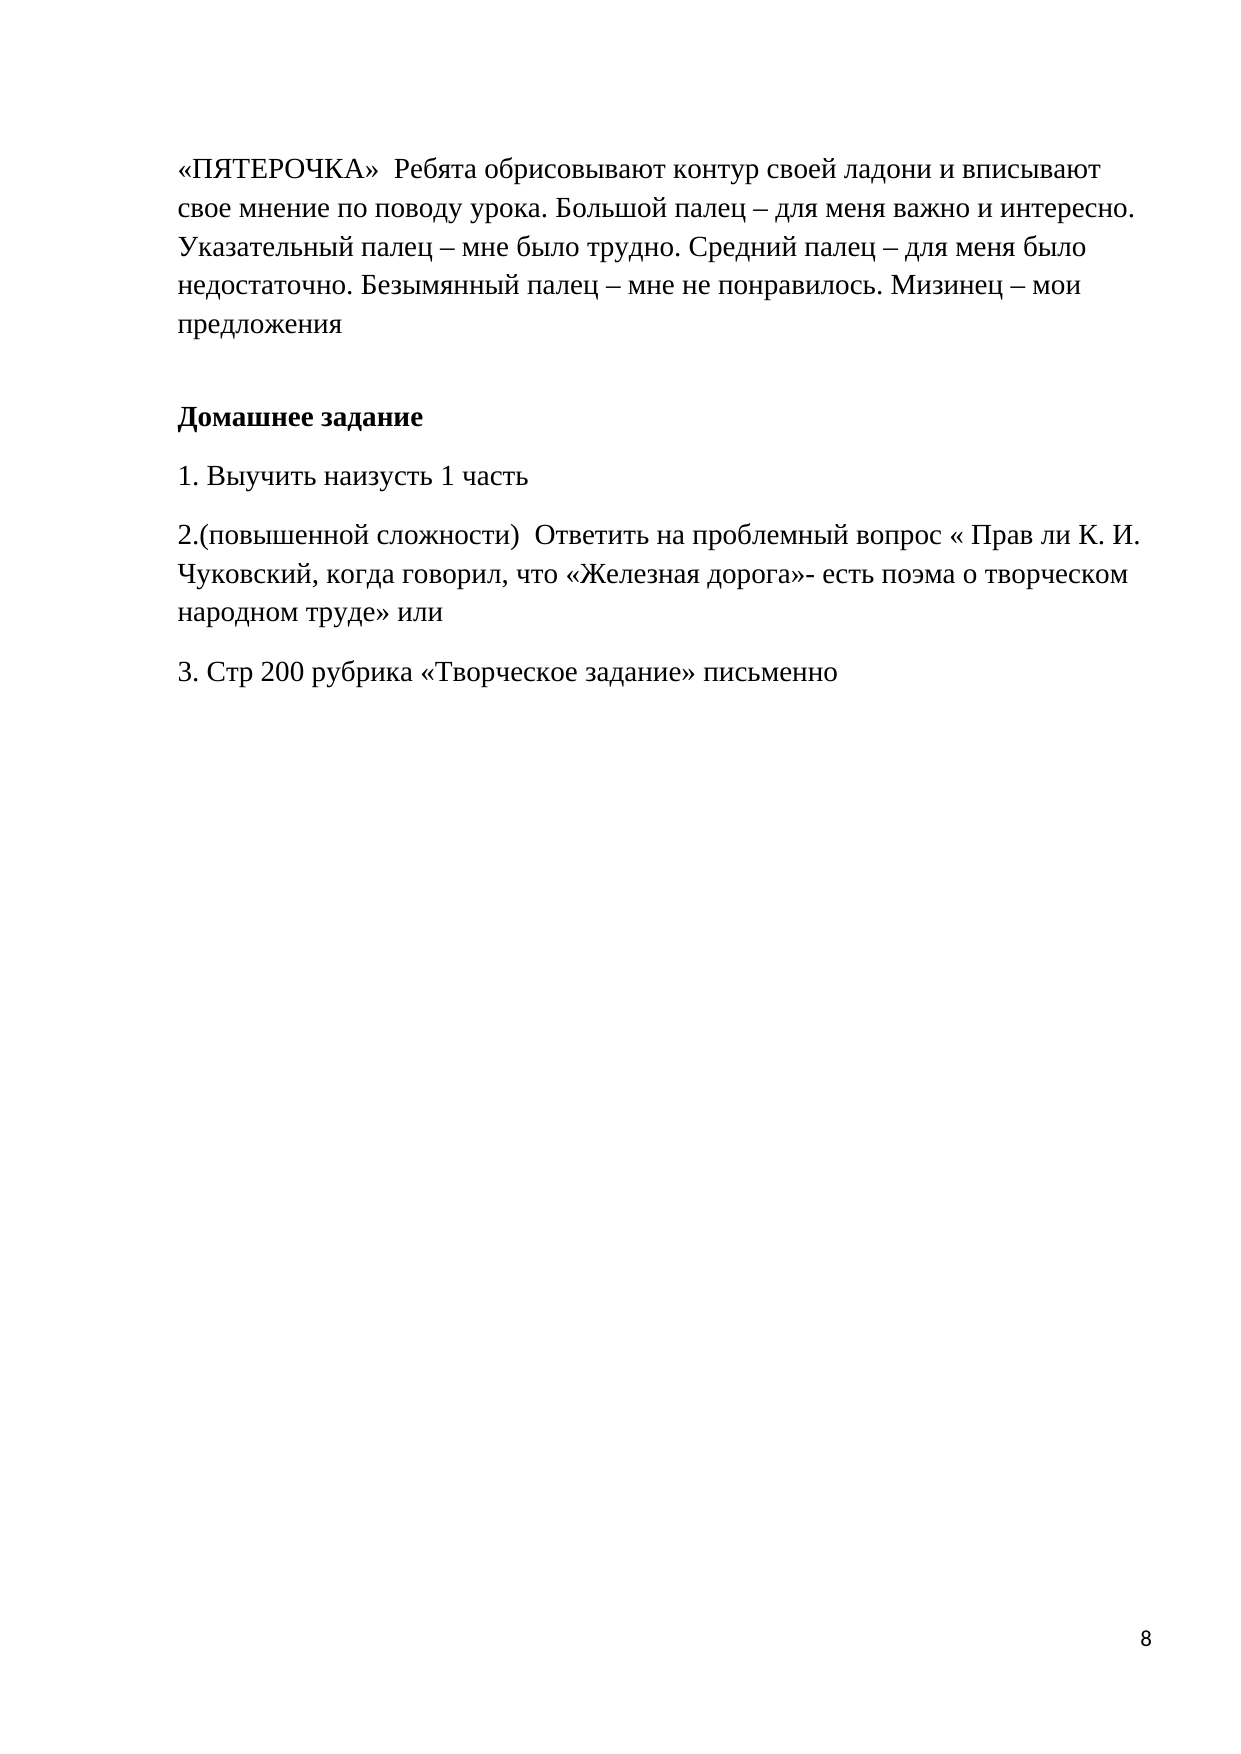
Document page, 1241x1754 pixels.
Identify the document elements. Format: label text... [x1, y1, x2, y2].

text «ПЯТЕРОЧКА» Ребята обрисовывают контур своей ладони и вписывают свое мнение по поводу урока. Большой палец – для меня важно и интересно. Указательный палец – мне было трудно. Средний палец – для меня было недостаточно. Безымянный палец – мне не понравилось. Мизинец – мои предложения [177, 152, 1152, 339]
text 3. Стр 200 рубрика «Творческое задание» письменно [177, 654, 1152, 687]
text 2.(повышенной сложности) Ответить на проблемный вопрос « Прав ли К. И. Чуковский, когда говорил, что «Железная дорога»- есть поэма о творческом народном труде» или [177, 517, 1152, 628]
text 1. Выучить наизусть 1 часть [177, 458, 1152, 492]
text Домашнее задание [177, 399, 1152, 432]
